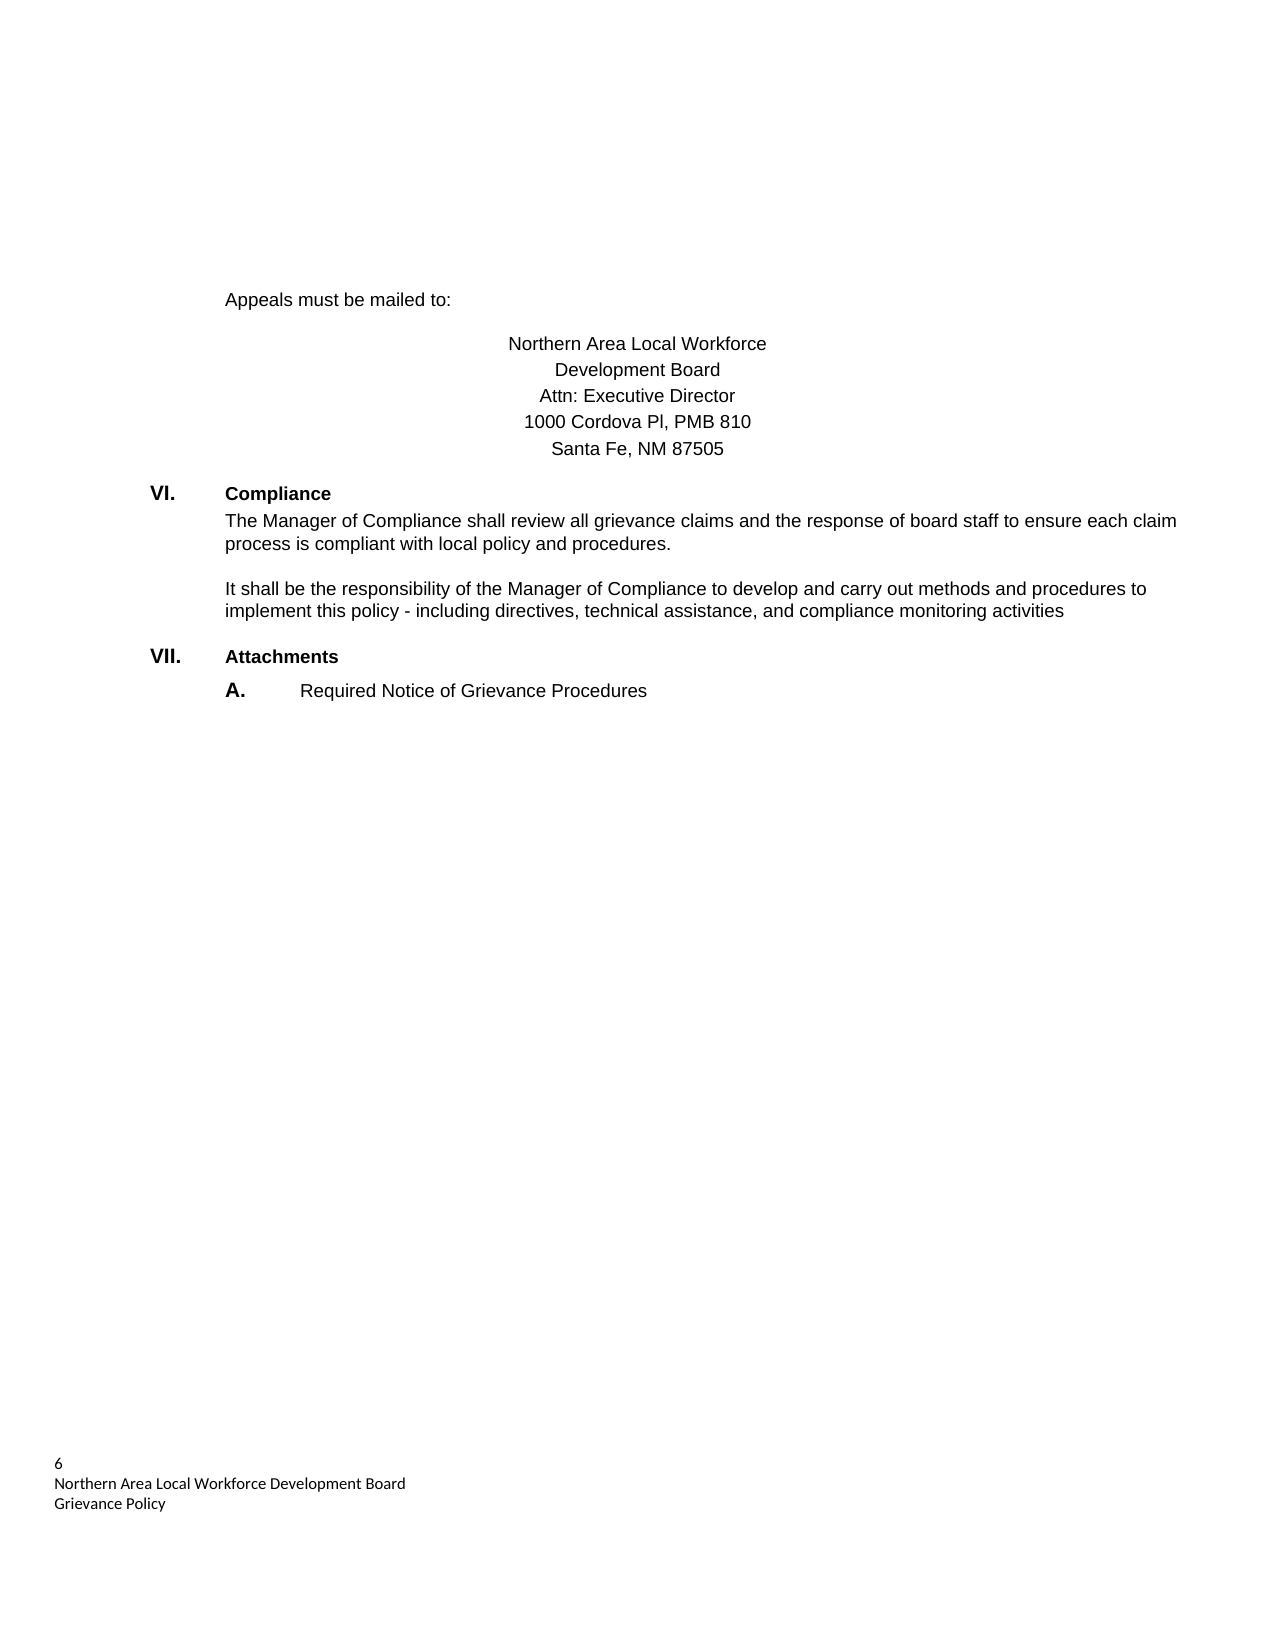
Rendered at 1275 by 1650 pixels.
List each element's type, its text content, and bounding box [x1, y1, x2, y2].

text Northern Area Local Workforce Development Board [462, 332, 813, 380]
list Compliance [150, 481, 1214, 505]
text Santa Fe, NM 87505 [86, 438, 1189, 459]
list Attachments [150, 644, 1214, 668]
text Attn: Executive Director [462, 384, 813, 406]
text Appeals must be mailed to: [225, 289, 1214, 310]
text It shall be the responsibility of the Manager of Compliance to develop and carry out methods and procedures to implement this policy - including directives, technical assistance, and compliance monitoring activities [225, 577, 1187, 621]
text The Manager of Compliance shall review all grievance claims and the response of board staff to ensure each claim process is compliant with local policy and procedures. [225, 510, 1214, 554]
list Required Notice of Grievance Procedures [225, 677, 1214, 701]
text 1000 Cordova Pl, PMB 810 [86, 411, 1189, 432]
